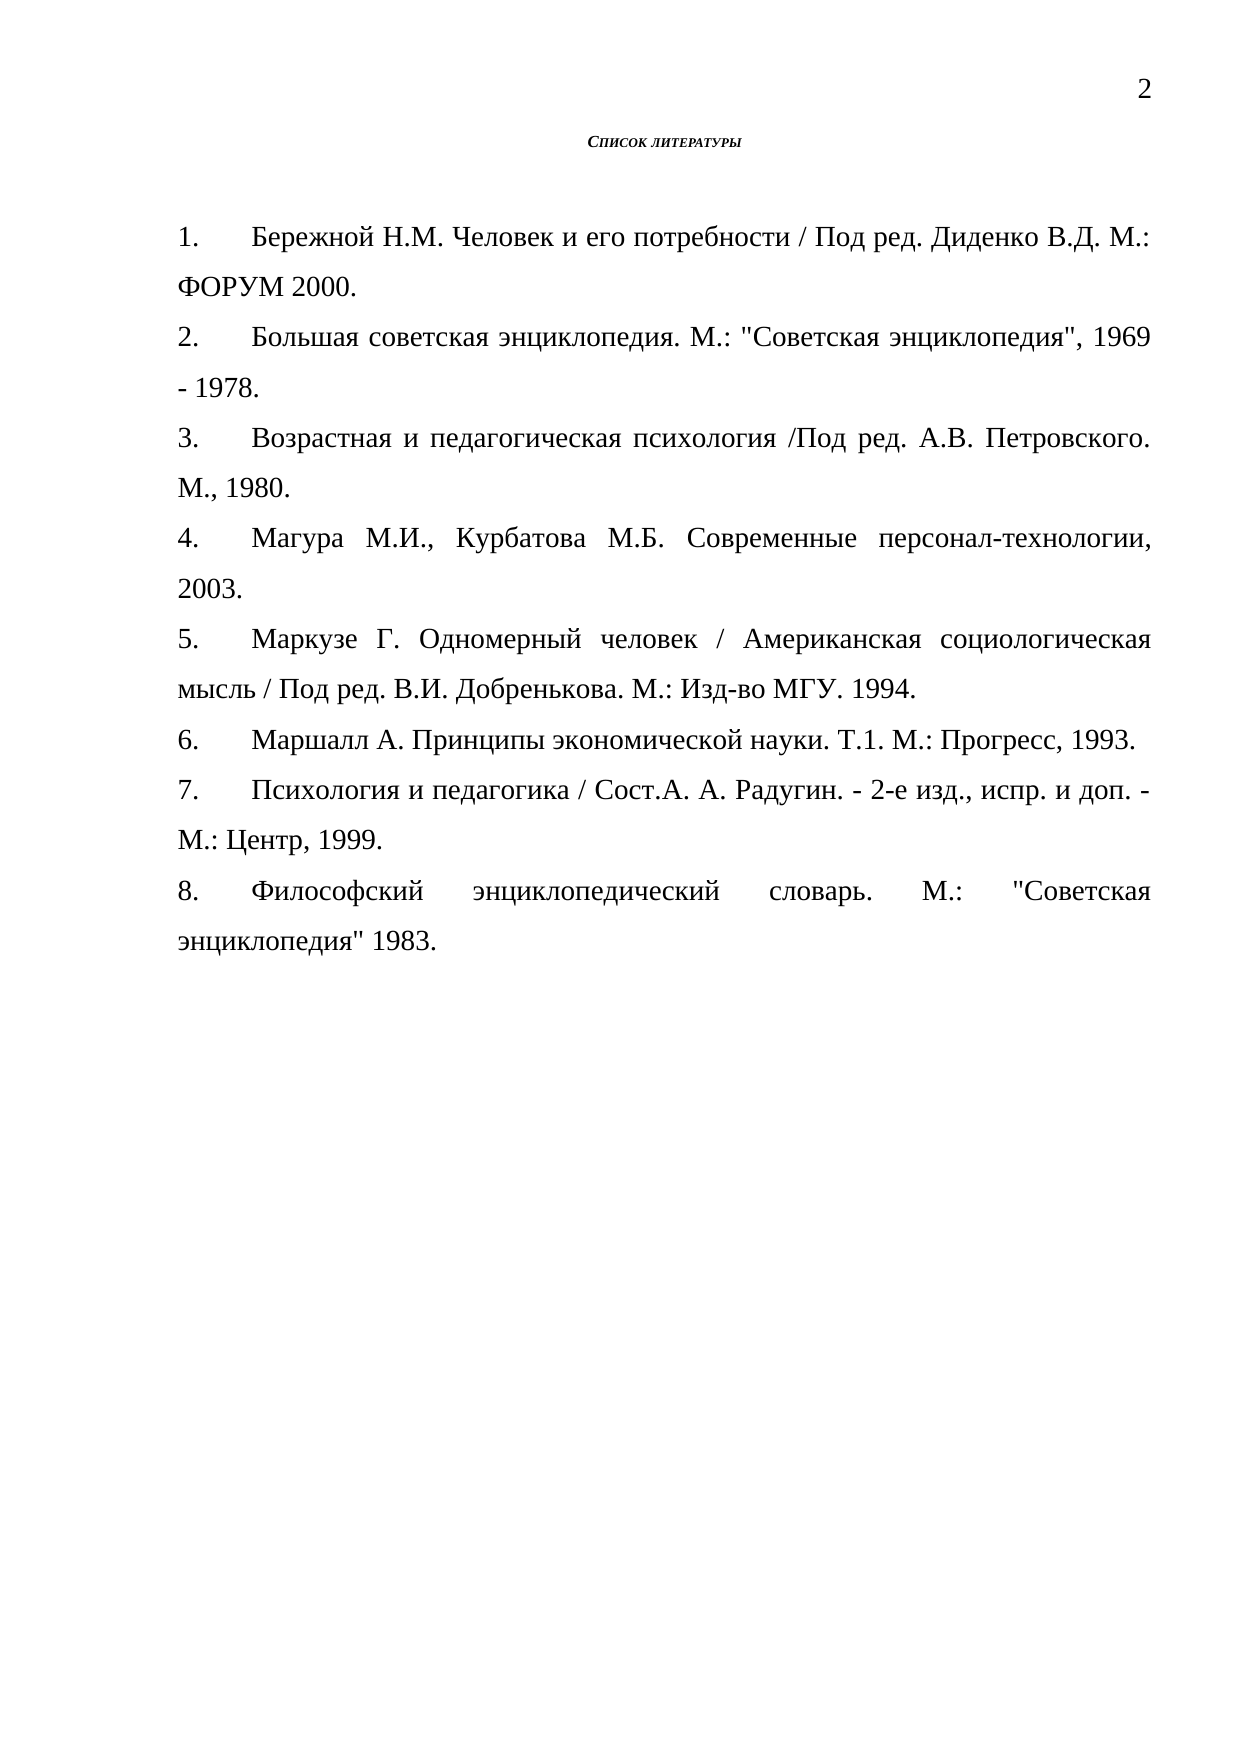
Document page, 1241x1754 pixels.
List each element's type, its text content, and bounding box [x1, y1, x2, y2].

text Маркузе Г. Одномерный человек / Американская социологическая мысль / Под ред. В.И. Добренькова. М.: Изд-во МГУ. 1994. [177, 621, 1152, 705]
subtitle Список литературы [177, 118, 1152, 152]
text Большая советская энциклопедия. М.: "Советская энциклопедия", 1969 - 1978. [177, 319, 1152, 403]
text Психология и педагогика / Сост.А. А. Радугин. - 2-е изд., испр. и доп. - М.: Центр, 1999. [177, 772, 1152, 856]
text Магура М.И., Курбатова М.Б. Современные персонал-технологии , 2003. [177, 521, 1152, 604]
text Философский энциклопедический словарь. М.: "Советская энциклопедия" 1983. [177, 873, 1152, 957]
text Возрастная и педагогическая психология /Под ред. А.В. Петровского. М., 1980. [177, 420, 1152, 504]
text Бережной Н.М. Человек и его потребности / Под ред. Диденко В.Д. М.: ФОРУМ 2000. [177, 219, 1152, 303]
text Маршалл А. Принципы экономической науки. Т.1. М.: Прогресс, 1993. [177, 722, 1152, 755]
